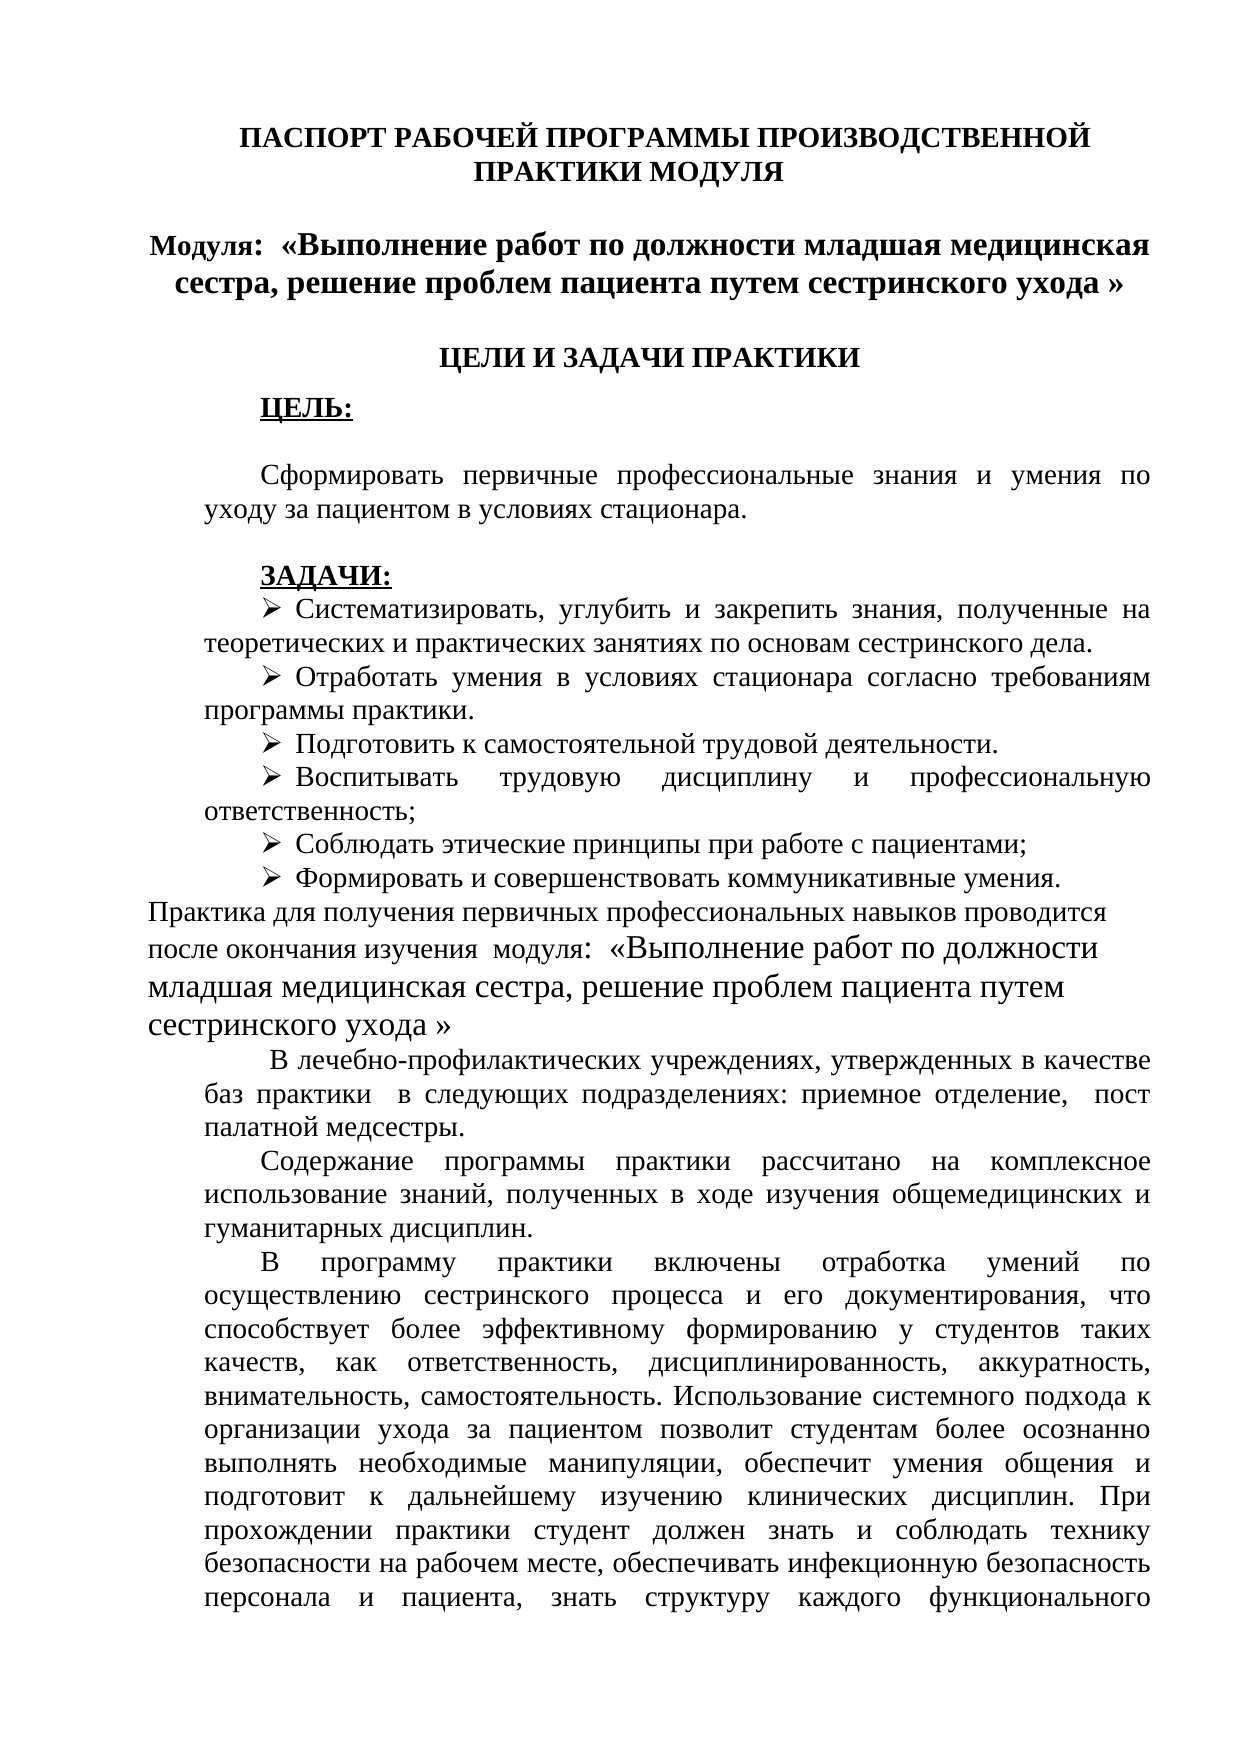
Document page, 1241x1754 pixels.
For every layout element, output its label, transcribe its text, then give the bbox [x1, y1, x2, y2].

list Соблюдать этические принципы при работе с пациентами; [204, 827, 1152, 860]
text Сформировать первичные профессиональные знания и умения по уходу за пациентом в условиях стационара. [204, 457, 1152, 524]
text ЗАДАЧИ: [204, 558, 1152, 591]
text ПАСПОРТ РАБОЧЕЙ ПРОГРАММЫ ПРОИЗВОДСТВЕННОЙ ПРАКТИКИ МОДУЛЯ [152, 121, 1105, 188]
text Модуля: «Выполнение работ по должности младшая медицинская сестра, решение проблем пациента путем сестринского ухода » [148, 224, 1152, 300]
list Формировать и совершенствовать коммуникативные умения. [204, 860, 1152, 894]
list Систематизировать, углубить и закрепить знания, полученные на теоретических и практических занятиях по основам сестринского дела. [204, 591, 1152, 659]
list Подготовить к самостоятельной трудовой деятельности. [204, 726, 1152, 759]
text В лечебно-профилактических учреждениях, утвержденных в качестве баз практики в следующих подразделениях: приемное отделение, пост палатной медсестры. [204, 1042, 1152, 1143]
text Цели и задачи практики [148, 340, 1152, 373]
text ЦЕЛЬ: [204, 390, 1152, 424]
list Отработать умения в условиях стационара согласно требованиям программы практики. [204, 659, 1152, 726]
list Воспитывать трудовую дисциплину и профессиональную ответственность; [204, 759, 1152, 827]
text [204, 1244, 1152, 1613]
text Содержание программы практики рассчитано на комплексное использование знаний, полученных в ходе изучения общемедицинских и гуманитарных дисциплин. [204, 1143, 1152, 1244]
text Практика для получения первичных профессиональных навыков проводится после окончания изучения модуля: «Выполнение работ по должности младшая медицинская сестра, решение проблем пациента путем сестринского ухода » [148, 894, 1152, 1042]
